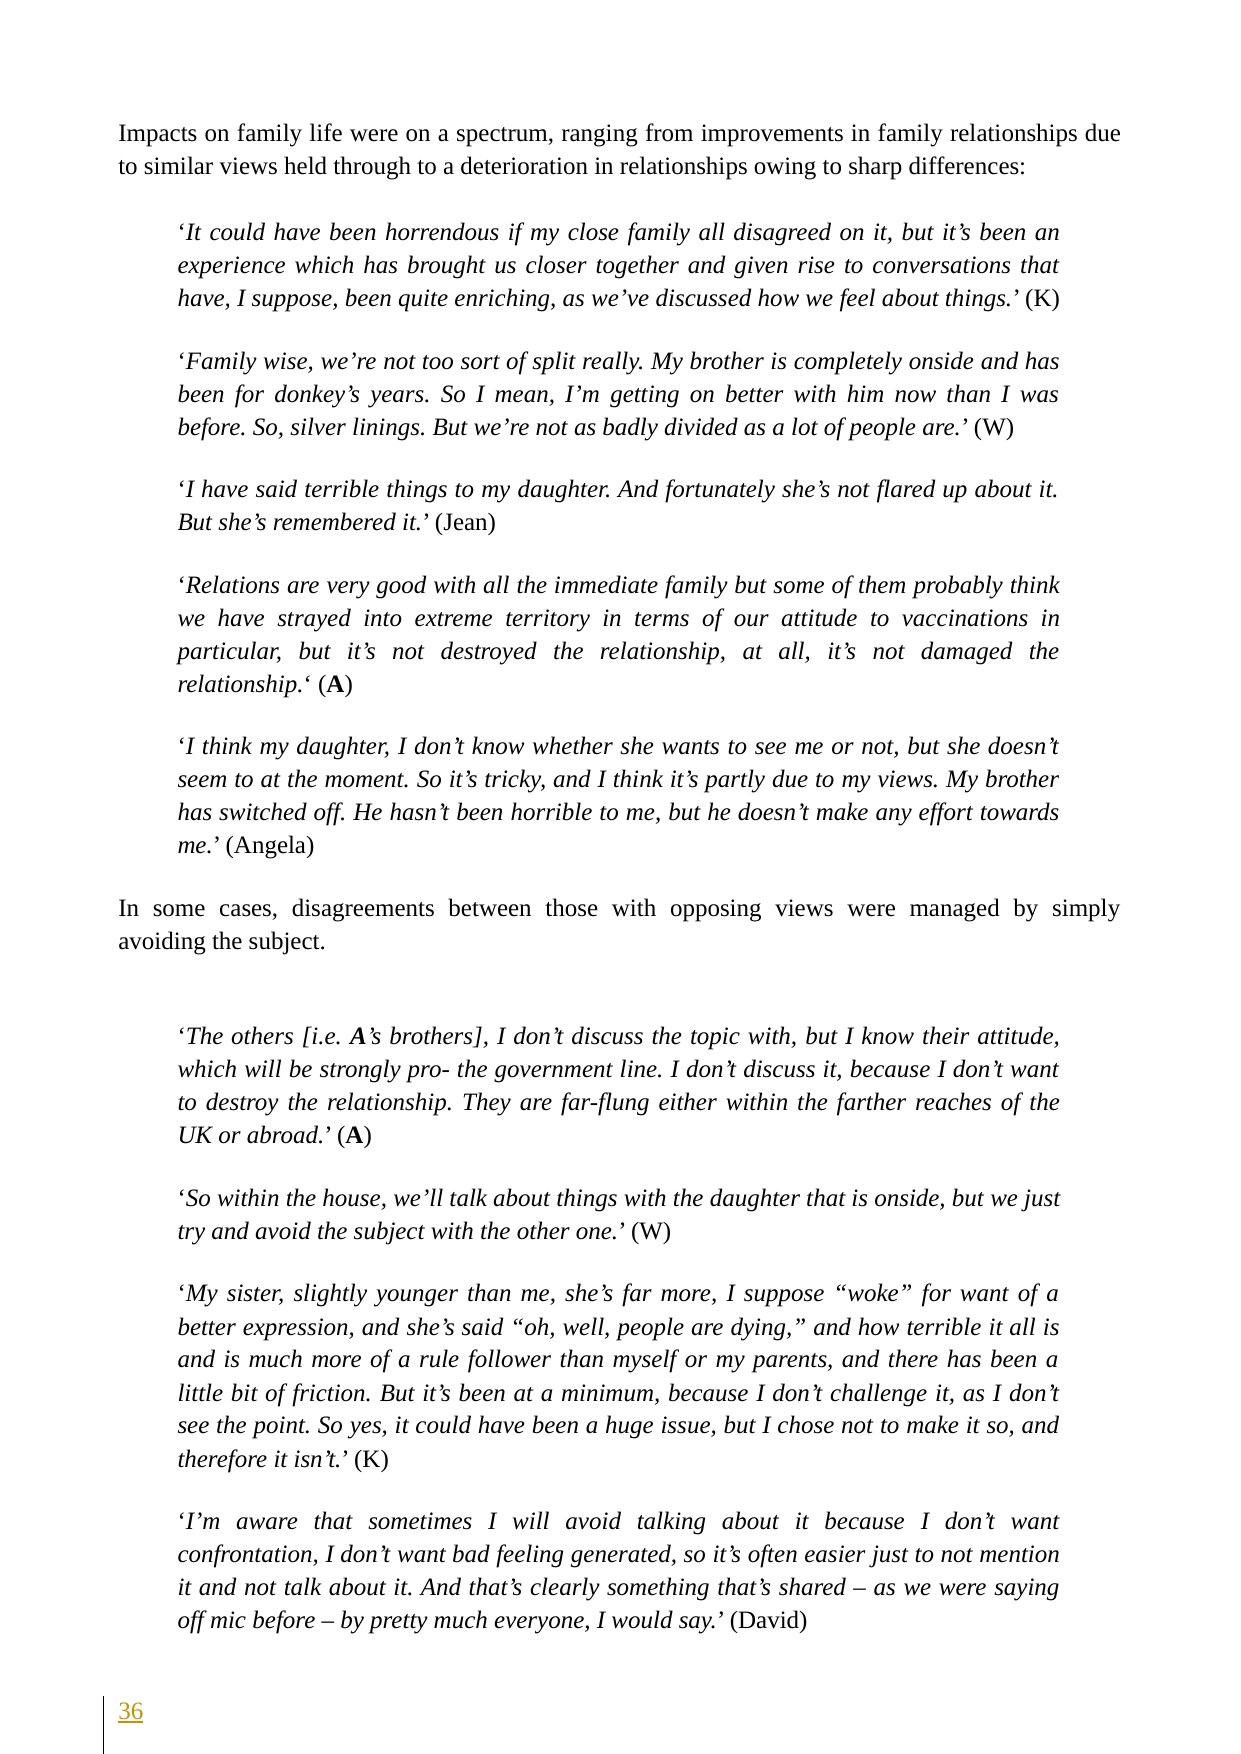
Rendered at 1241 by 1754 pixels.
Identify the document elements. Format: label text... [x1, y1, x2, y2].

text ‘My sister, slightly younger than me, she’s far more, I suppose “woke” for want of a better expression, and she’s said “oh, well, people are dying,” and how terrible it all is and is much more of a rule follower than myself or my parents, and there has been a little bit of friction. But it’s been at a minimum, because I don’t challenge it, as I don’t see the point. So yes, it could have been a huge issue, but I chose not to make it so, and therefore it isn’t.’ (K) [177, 1278, 1063, 1472]
text ‘Relations are very good with all the immediate family but some of them probably think we have strayed into extreme territory in terms of our attitude to vaccinations in particular, but it’s not destroyed the relationship, at all, it’s not damaged the relationship.‘ (A) [177, 570, 1063, 698]
text ‘The others [i.e. A’s brothers], I don’t discuss the topic with, but I know their attitude, which will be strongly pro- the government line. I don’t discuss it, because I don’t want to destroy the relationship. They are far-flung either within the farther reaches of the UK or abroad.’ (A) [177, 1021, 1063, 1149]
text ‘I think my daughter, I don’t know whether she wants to see me or not, but she doesn’t seem to at the moment. So it’s tricky, and I think it’s partly due to my views. My brother has switched off. He hasn’t been horrible to me, but he doesn’t make any effort towards me.’ (Angela) [177, 731, 1063, 859]
text ‘I’m aware that sometimes I will avoid talking about it because I don’t want confrontation, I don’t want bad feeling generated, so it’s often easier just to not mention it and not talk about it. And that’s clearly something that’s shared – as we were saying off mic before – by pretty much everyone, I would say.’ (David) [177, 1506, 1063, 1634]
text ‘I have said terrible things to my daughter. And fortunately she’s not flared up about it. But she’s remembered it.’ (Jean) [177, 474, 1063, 536]
text ‘Family wise, we’re not too sort of split really. My brother is completely onside and has been for donkey’s years. So I mean, I’m getting on better with him now than I was before. So, silver linings. But we’re not as badly divided as a lot of people are.’ (W) [177, 346, 1063, 441]
text Impacts on family life were on a spectrum, ranging from improvements in family relationships due to similar views held through to a deterioration in relationships owing to sharp differences: [118, 118, 1122, 180]
text In some cases, disagreements between those with opposing views were managed by simply avoiding the subject. [118, 893, 1122, 955]
text ‘So within the house, we’ll talk about things with the daughter that is onside, but we just try and avoid the subject with the other one.’ (W) [177, 1183, 1063, 1245]
text ‘It could have been horrendous if my close family all disagreed on it, but it’s been an experience which has brought us closer together and given rise to conversations that have, I suppose, been quite enriching, as we’ve discussed how we feel about things.’ (K) [177, 217, 1063, 312]
